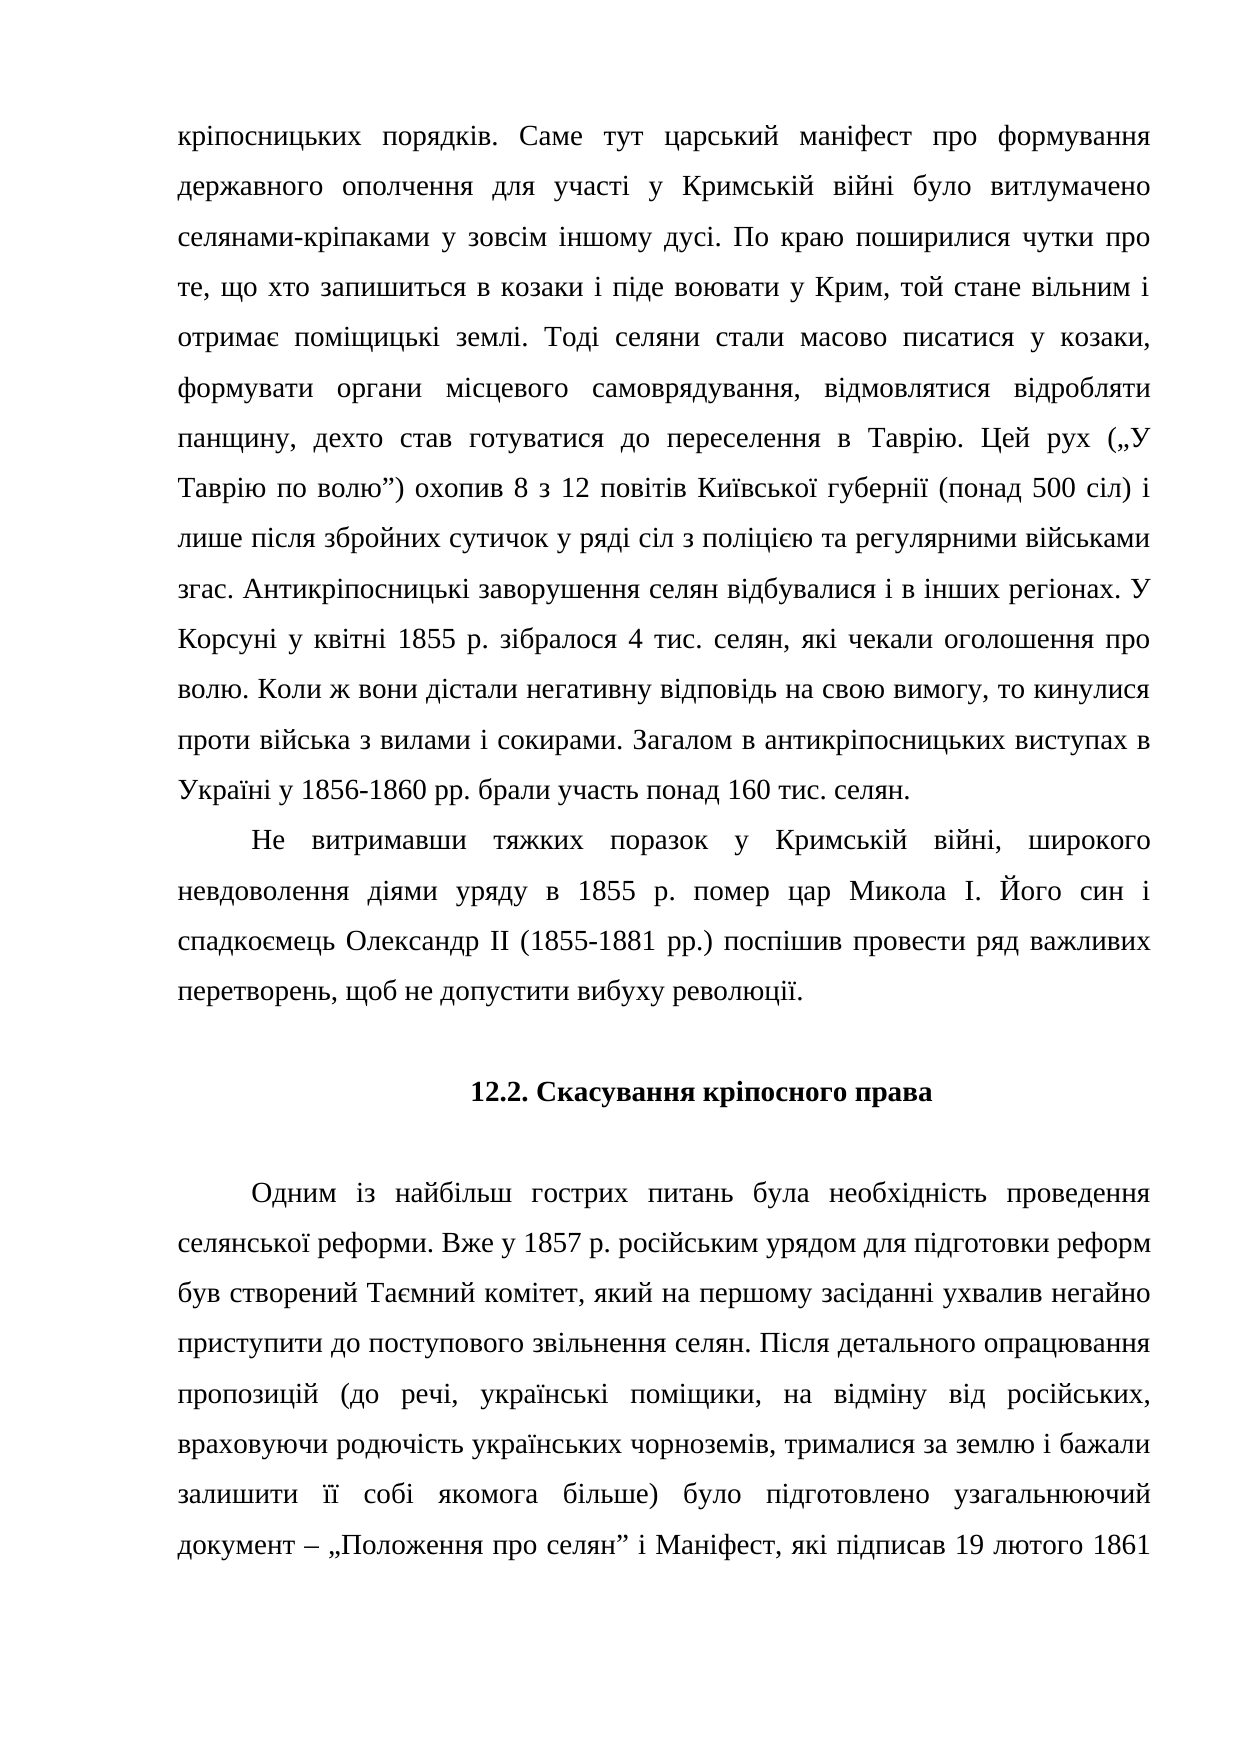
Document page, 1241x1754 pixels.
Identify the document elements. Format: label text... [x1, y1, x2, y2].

text Не витримавши тяжких поразок у Кримській війні, широкого невдоволення діями уряду в 1855 р. помер цар Микола I. Його син і спадкоємець Олександр II (1855-1881 рр.) поспішив провести ряд важливих перетворень, щоб не допустити вибуху революції. [177, 822, 1152, 1007]
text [177, 1175, 1152, 1560]
text 12.2. Скасування кріпосного права [177, 1074, 1152, 1108]
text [177, 118, 1152, 806]
